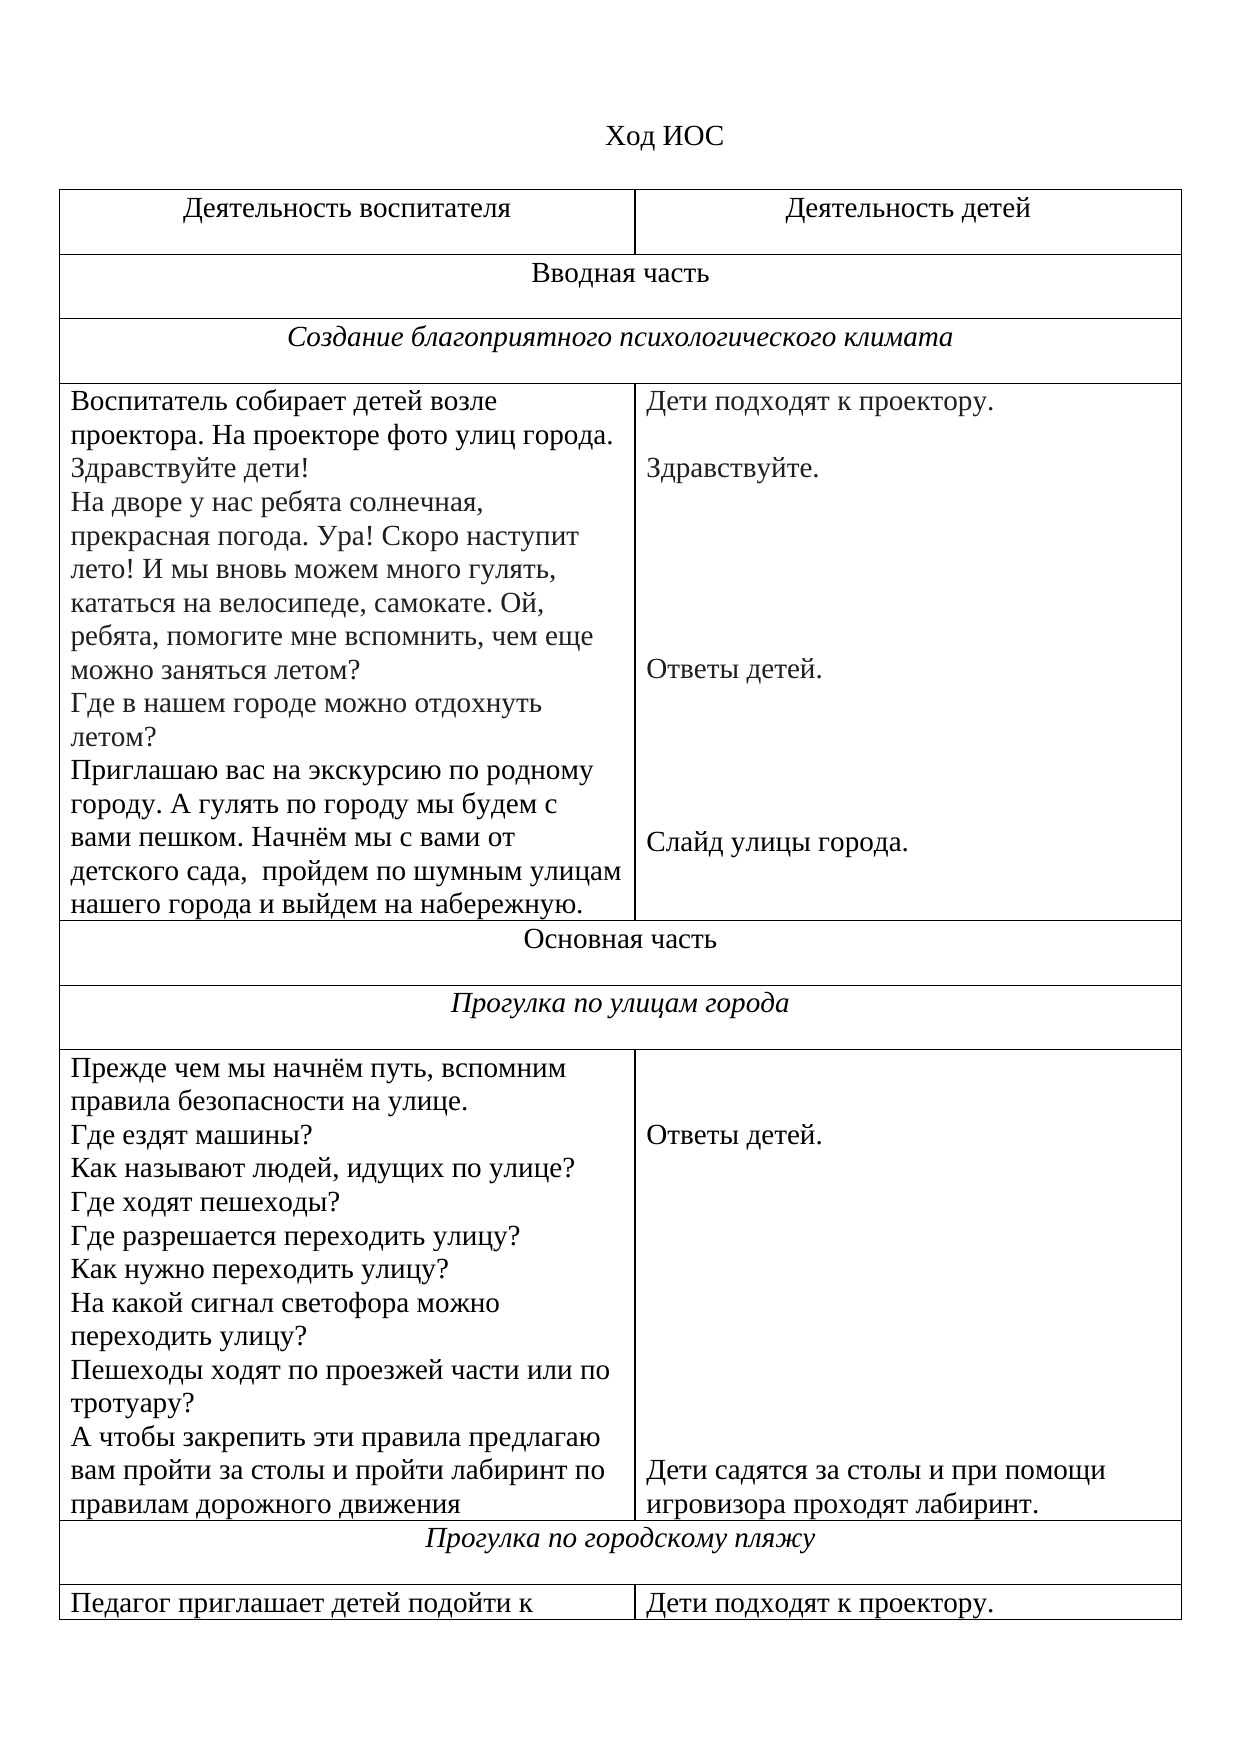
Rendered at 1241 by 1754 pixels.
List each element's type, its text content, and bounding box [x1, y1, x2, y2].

table_cell Вводная часть [60, 255, 1181, 318]
text Ход ИОС [177, 118, 1152, 152]
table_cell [636, 1585, 1181, 1618]
table_cell Прогулка по улицам города [60, 986, 1181, 1049]
table_cell Создание благоприятного психологического климата [60, 319, 1181, 382]
table_cell Воспитатель собирает детей возле проектора. На проекторе фото улиц города. Здравствуйте дети! На дворе у нас ребята солнечная, прекрасная погода. Ура! Скоро наступит лето! И мы вновь можем много гулять, кататься на велосипеде, самокате. Ой, ребята, помогите мне вспомнить, чем еще можно заняться летом? Где в нашем городе можно отдохнуть летом? Приглашаю вас на экскурсию по родному городу. А гулять по городу мы будем с вами пешком. Начнём мы с вами от детского сада, пройдем по шумным улицам нашего города и выйдем на набережную. [60, 384, 634, 920]
table_cell Прежде чем мы начнём путь, вспомним правила безопасности на улице. Где ездят машины? Как называют людей, идущих по улице? Где ходят пешеходы? Где разрешается переходить улицу? Как нужно переходить улицу? На какой сигнал светофора можно переходить улицу? Пешеходы ходят по проезжей части или по тротуару? А чтобы закрепить эти правила предлагаю вам пройти за столы и пройти лабиринт по правилам дорожного движения [60, 1050, 634, 1519]
table_header Деятельность воспитателя [60, 190, 634, 254]
table_cell Дети подходят к проектору. Здравствуйте. Ответы детей. Слайд улицы города. [636, 384, 1181, 920]
table_header Деятельность детей [636, 190, 1181, 254]
table_cell Ответы детей. Дети садятся за столы и при помощи игровизора проходят лабиринт. [636, 1050, 1181, 1519]
table_cell Прогулка по городскому пляжу [60, 1521, 1181, 1584]
table_cell Основная часть [60, 921, 1181, 984]
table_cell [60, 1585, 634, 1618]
